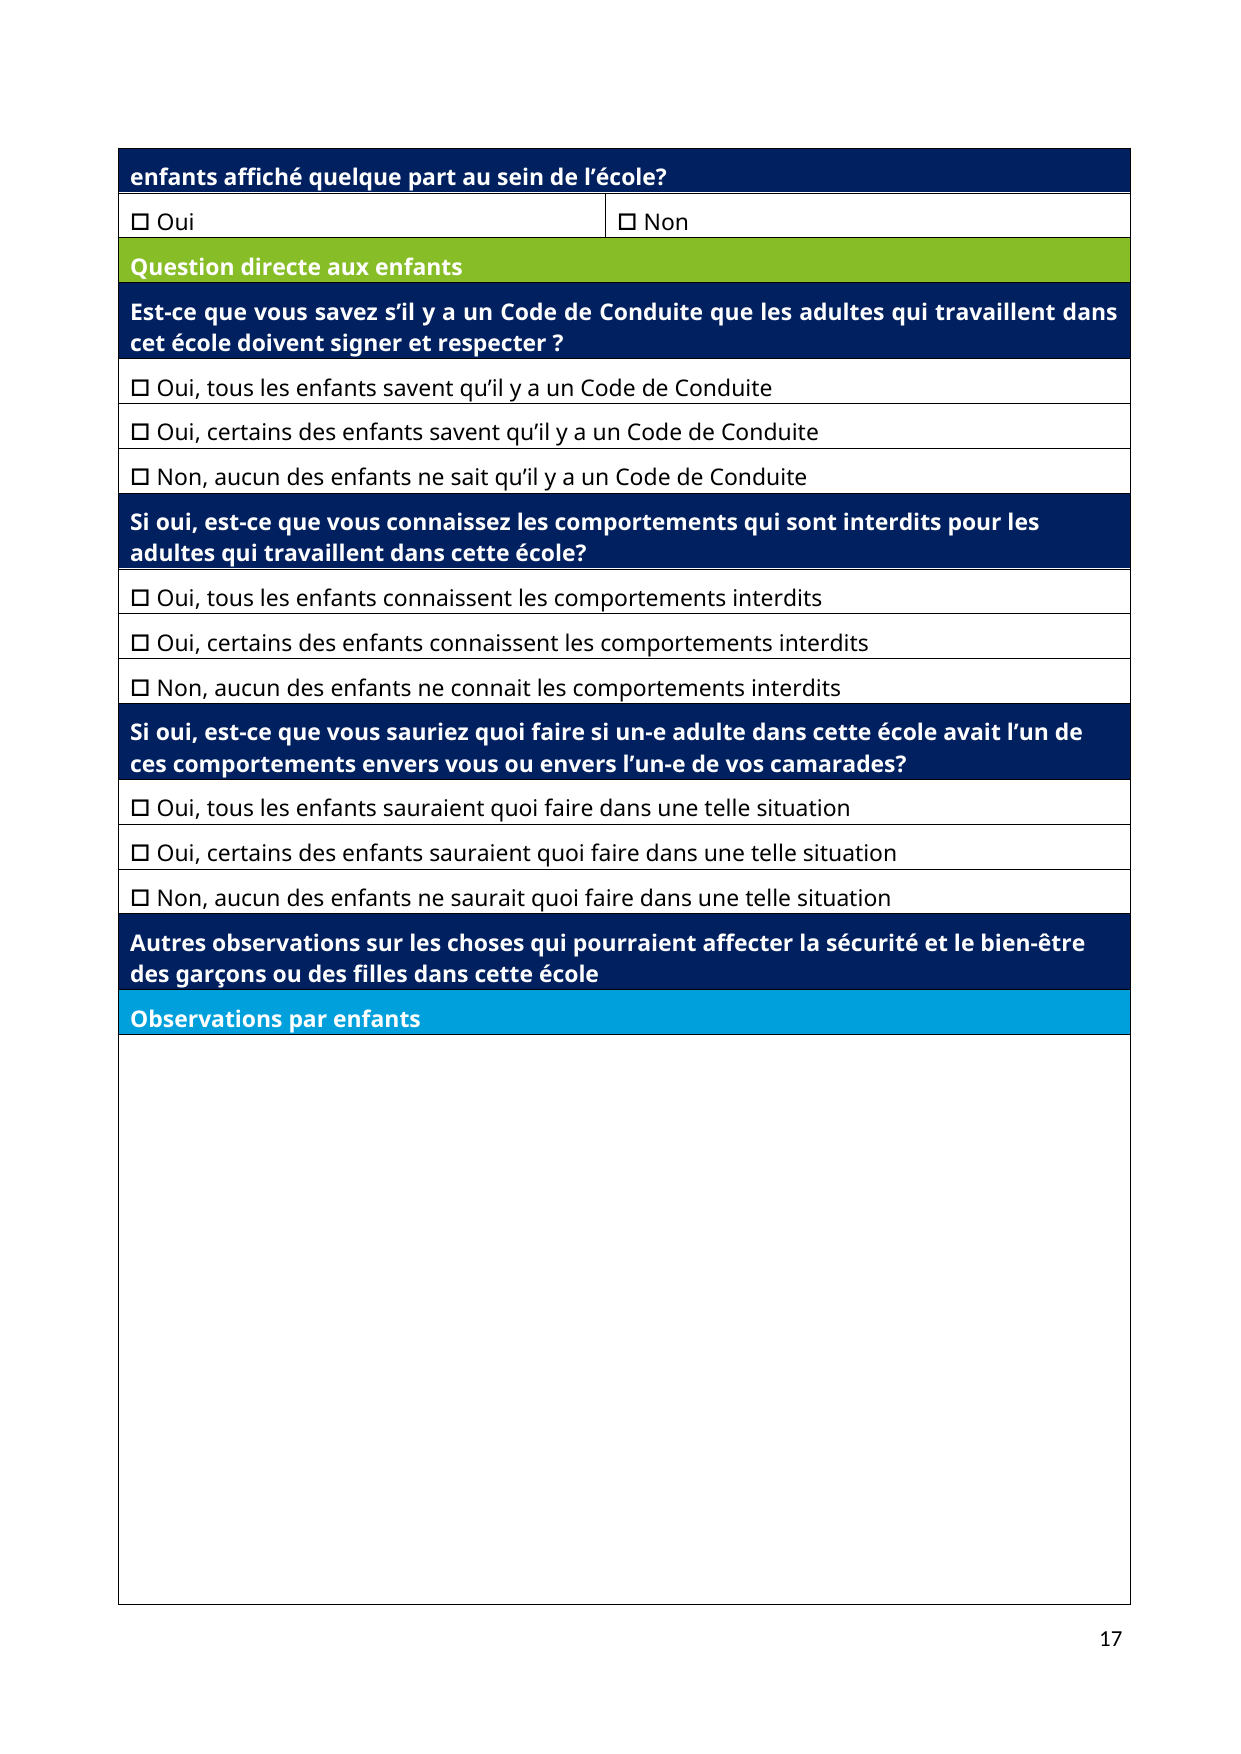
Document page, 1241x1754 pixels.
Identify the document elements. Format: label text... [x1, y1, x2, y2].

table_cell [119, 1035, 1130, 1604]
table_cell Oui, certains des enfants sauraient quoi faire dans une telle situation [119, 825, 1130, 868]
table_cell Est-ce que vous savez s’il y a un Code de Conduite que les adultes qui travaillent dans cet école doivent signer et respecter ? [119, 283, 1130, 358]
table_cell Non, aucun des enfants ne connait les comportements interdits [119, 659, 1130, 703]
table_cell Question directe aux enfants [119, 238, 1130, 282]
table_cell Observations par enfants [119, 990, 1130, 1034]
table_cell Non, aucun des enfants ne saurait quoi faire dans une telle situation [119, 870, 1130, 913]
table_cell Oui, tous les enfants sauraient quoi faire dans une telle situation [119, 780, 1130, 824]
table_cell Si oui, est-ce que vous sauriez quoi faire si un-e adulte dans cette école avait l’un de ces comportements envers vous ou envers l’un-e de vos camarades? [119, 704, 1130, 779]
table_cell Non, aucun des enfants ne sait qu’il y a un Code de Conduite [119, 449, 1130, 492]
table_cell Non [606, 194, 1130, 237]
table_cell Oui, certains des enfants savent qu’il y a un Code de Conduite [119, 404, 1130, 448]
table_cell Oui, tous les enfants savent qu’il y a un Code de Conduite [119, 359, 1130, 403]
table_cell Oui [119, 194, 605, 237]
table_cell Si oui, est-ce que vous connaissez les comportements qui sont interdits pour les adultes qui travaillent dans cette école? [119, 494, 1130, 568]
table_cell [119, 149, 1130, 192]
table_cell Oui, certains des enfants connaissent les comportements interdits [119, 614, 1130, 658]
table_cell Oui, tous les enfants connaissent les comportements interdits [119, 570, 1130, 613]
table_cell Autres observations sur les choses qui pourraient affecter la sécurité et le bien-être des garçons ou des filles dans cette école [119, 914, 1130, 989]
